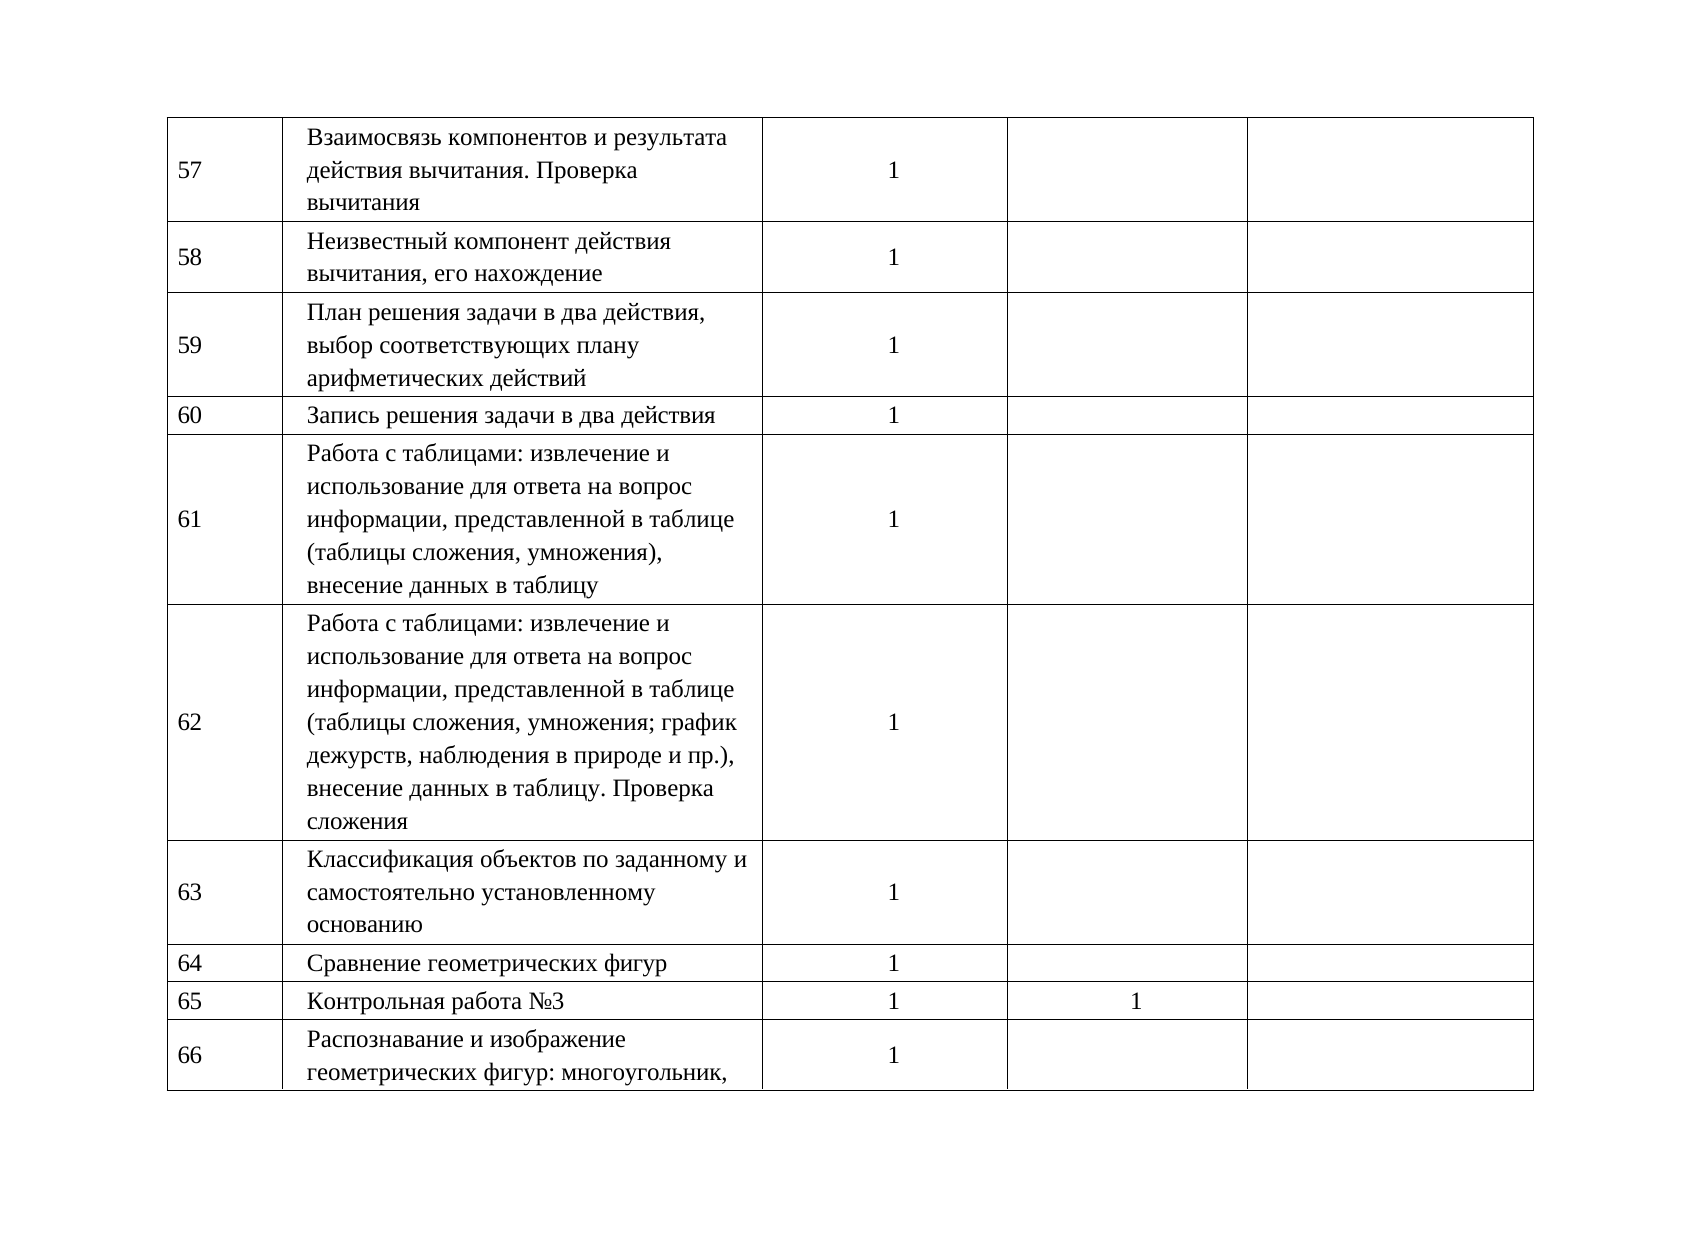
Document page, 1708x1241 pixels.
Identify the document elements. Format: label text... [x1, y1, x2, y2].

table_header [1008, 118, 1247, 221]
table_cell [1008, 435, 1247, 603]
table_cell 1 [763, 982, 1007, 1019]
table_cell Работа с таблицами: извлечение и использование для ответа на вопрос информации, представленной в таблице (таблицы сложения, умножения), внесение данных в таблицу [283, 435, 762, 603]
table_cell [1248, 397, 1533, 433]
table_cell [1248, 841, 1533, 943]
table_cell 66 [168, 1020, 282, 1089]
table_cell 60 [168, 397, 282, 433]
table_cell [1248, 435, 1533, 603]
table_cell 1 [763, 1020, 1007, 1089]
table_cell 61 [168, 435, 282, 603]
table_cell [1008, 222, 1247, 292]
table_cell 58 [168, 222, 282, 292]
table_cell [1248, 293, 1533, 396]
table_cell 1 [763, 435, 1007, 603]
table_cell [1008, 397, 1247, 433]
table_cell Работа с таблицами: извлечение и использование для ответа на вопрос информации, представленной в таблице (таблицы сложения, умножения; график дежурств, наблюдения в природе и пр.), внесение данных в таблицу. Проверка сложения [283, 605, 762, 840]
table_cell [1248, 1020, 1533, 1089]
table_cell 1 [763, 945, 1007, 981]
table_cell 1 [763, 222, 1007, 292]
table_cell [1008, 1020, 1247, 1089]
table_header 57 [168, 118, 282, 221]
table_cell План решения задачи в два действия, выбор соответствующих плану арифметических действий [283, 293, 762, 396]
table_cell 59 [168, 293, 282, 396]
table_header Взаимосвязь компонентов и результата действия вычитания. Проверка вычитания [283, 118, 762, 221]
table_cell Сравнение геометрических фигур [283, 945, 762, 981]
table_cell [1248, 222, 1533, 292]
table_cell Запись решения задачи в два действия [283, 397, 762, 433]
table_cell [1008, 841, 1247, 943]
table_cell Контрольная работа №3 [283, 982, 762, 1019]
table_cell 1 [763, 293, 1007, 396]
table_cell 1 [1008, 982, 1247, 1019]
table_cell [1248, 605, 1533, 840]
table_cell 64 [168, 945, 282, 981]
table_cell Классификация объектов по заданному и самостоятельно установленному основанию [283, 841, 762, 943]
table_header [1248, 118, 1533, 221]
table_cell 65 [168, 982, 282, 1019]
table_cell [1248, 945, 1533, 981]
table_cell [1008, 605, 1247, 840]
table_cell [1248, 982, 1533, 1019]
table_header 1 [763, 118, 1007, 221]
table_cell [1008, 293, 1247, 396]
table_cell Неизвестный компонент действия вычитания, его нахождение [283, 222, 762, 292]
table_cell 63 [168, 841, 282, 943]
table_cell 62 [168, 605, 282, 840]
table_cell 1 [763, 841, 1007, 943]
table_cell Распознавание и изображение геометрических фигур: многоугольник, [283, 1020, 762, 1089]
table_cell 1 [763, 605, 1007, 840]
table_cell 1 [763, 397, 1007, 433]
table_cell [1008, 945, 1247, 981]
